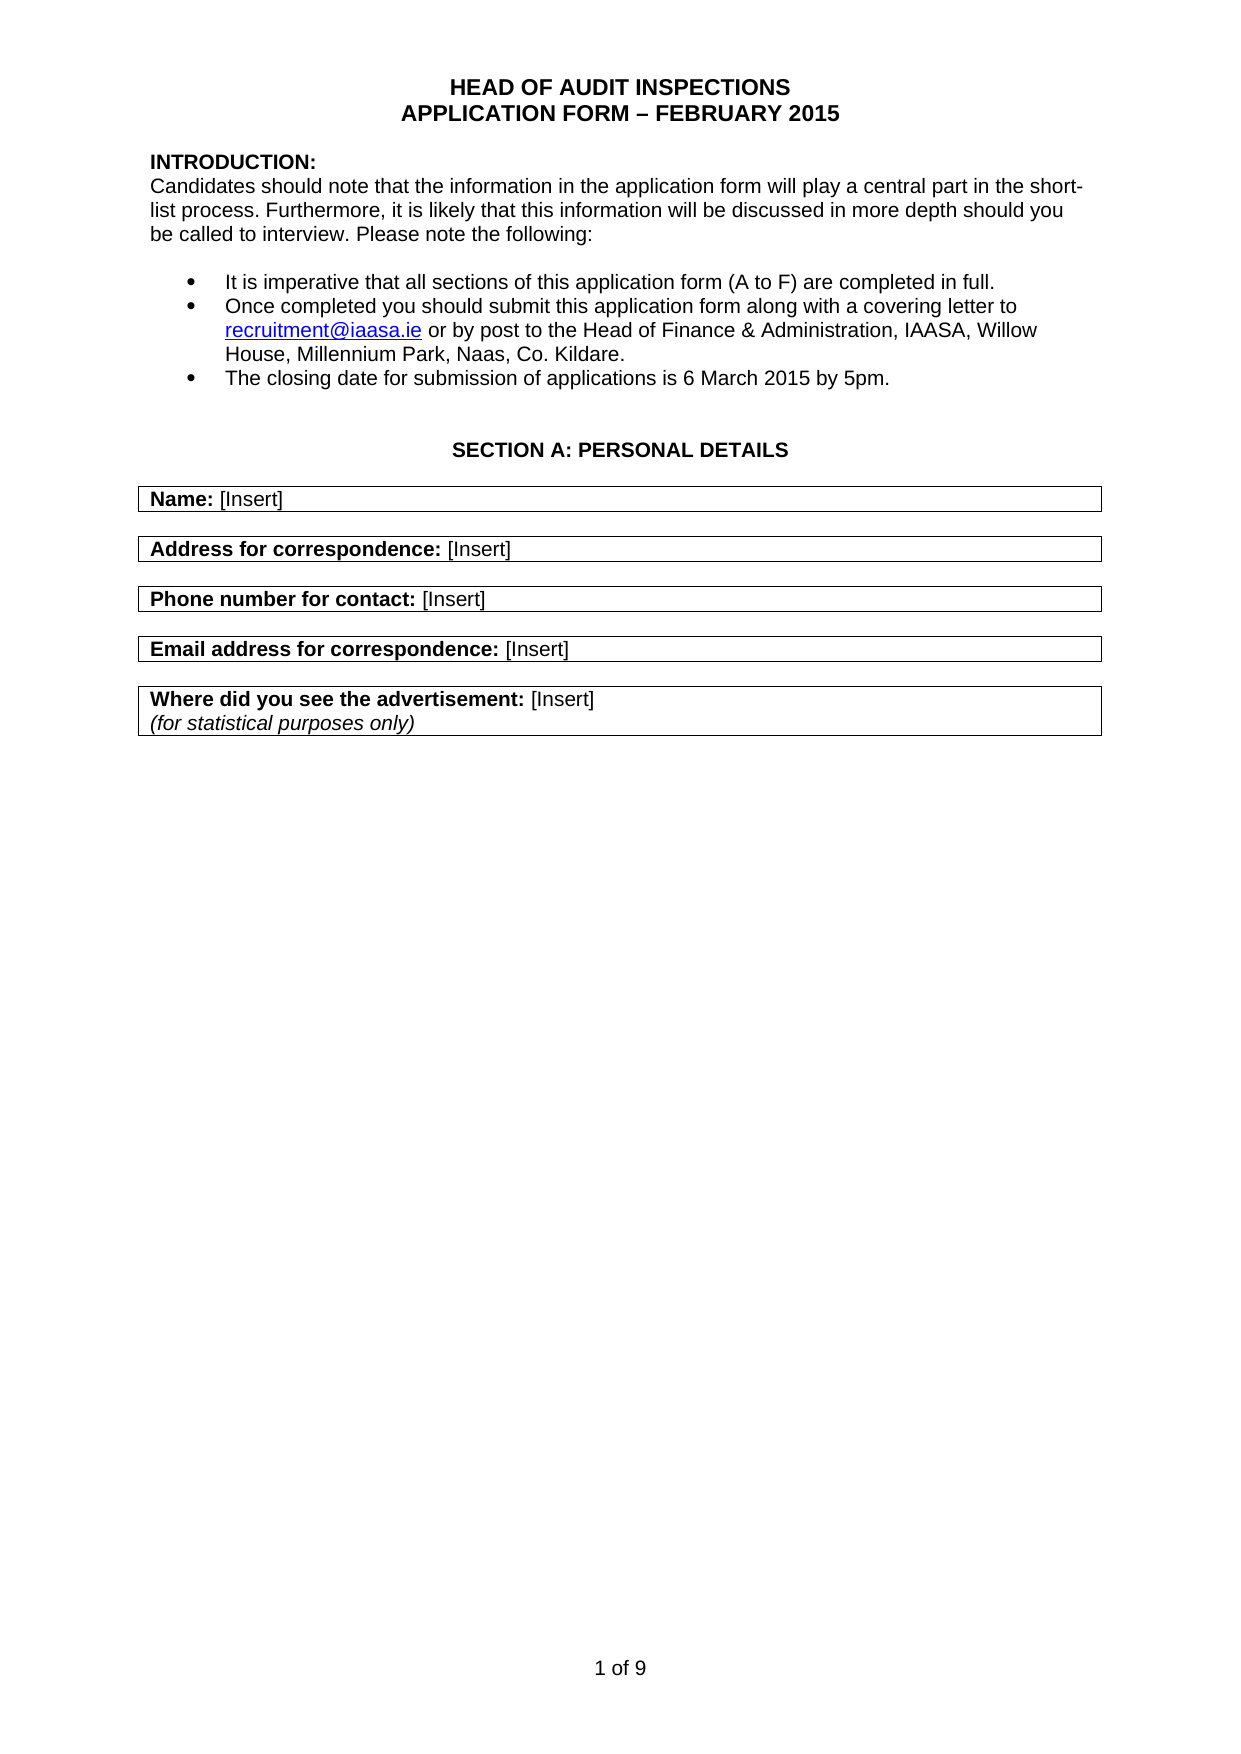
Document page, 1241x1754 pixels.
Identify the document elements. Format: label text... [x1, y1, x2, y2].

table_header Email address for correspondence: [Insert] [139, 637, 1101, 661]
list It is imperative that all sections of this application form (A to F) are completed in full. [187, 270, 1090, 294]
text Introduction: [150, 150, 1090, 174]
text Candidates should note that the information in the application form will play a central part in the short-list process. Furthermore, it is likely that this information will be discussed in more depth should you be called to interview. Please note the following: [150, 174, 1090, 246]
list The closing date for submission of applications is 6 March 2015 by 5pm. [187, 366, 1090, 390]
table_header Address for correspondence: [Insert] [139, 537, 1101, 561]
table_header Name: [Insert] [139, 487, 1101, 511]
table_header Phone number for contact: [Insert] [139, 587, 1101, 611]
table_header Where did you see the advertisement: [Insert] (for statistical purposes only) [139, 687, 1101, 735]
list Once completed you should submit this application form along with a covering letter to recruitment@iaasa.ie or by post to the Head of Finance & Administration, IAASA, Willow House, Millennium Park, Naas, Co. Kildare. [187, 294, 1090, 366]
text SECTION A: PERSONAL DETAILS [150, 438, 1090, 462]
